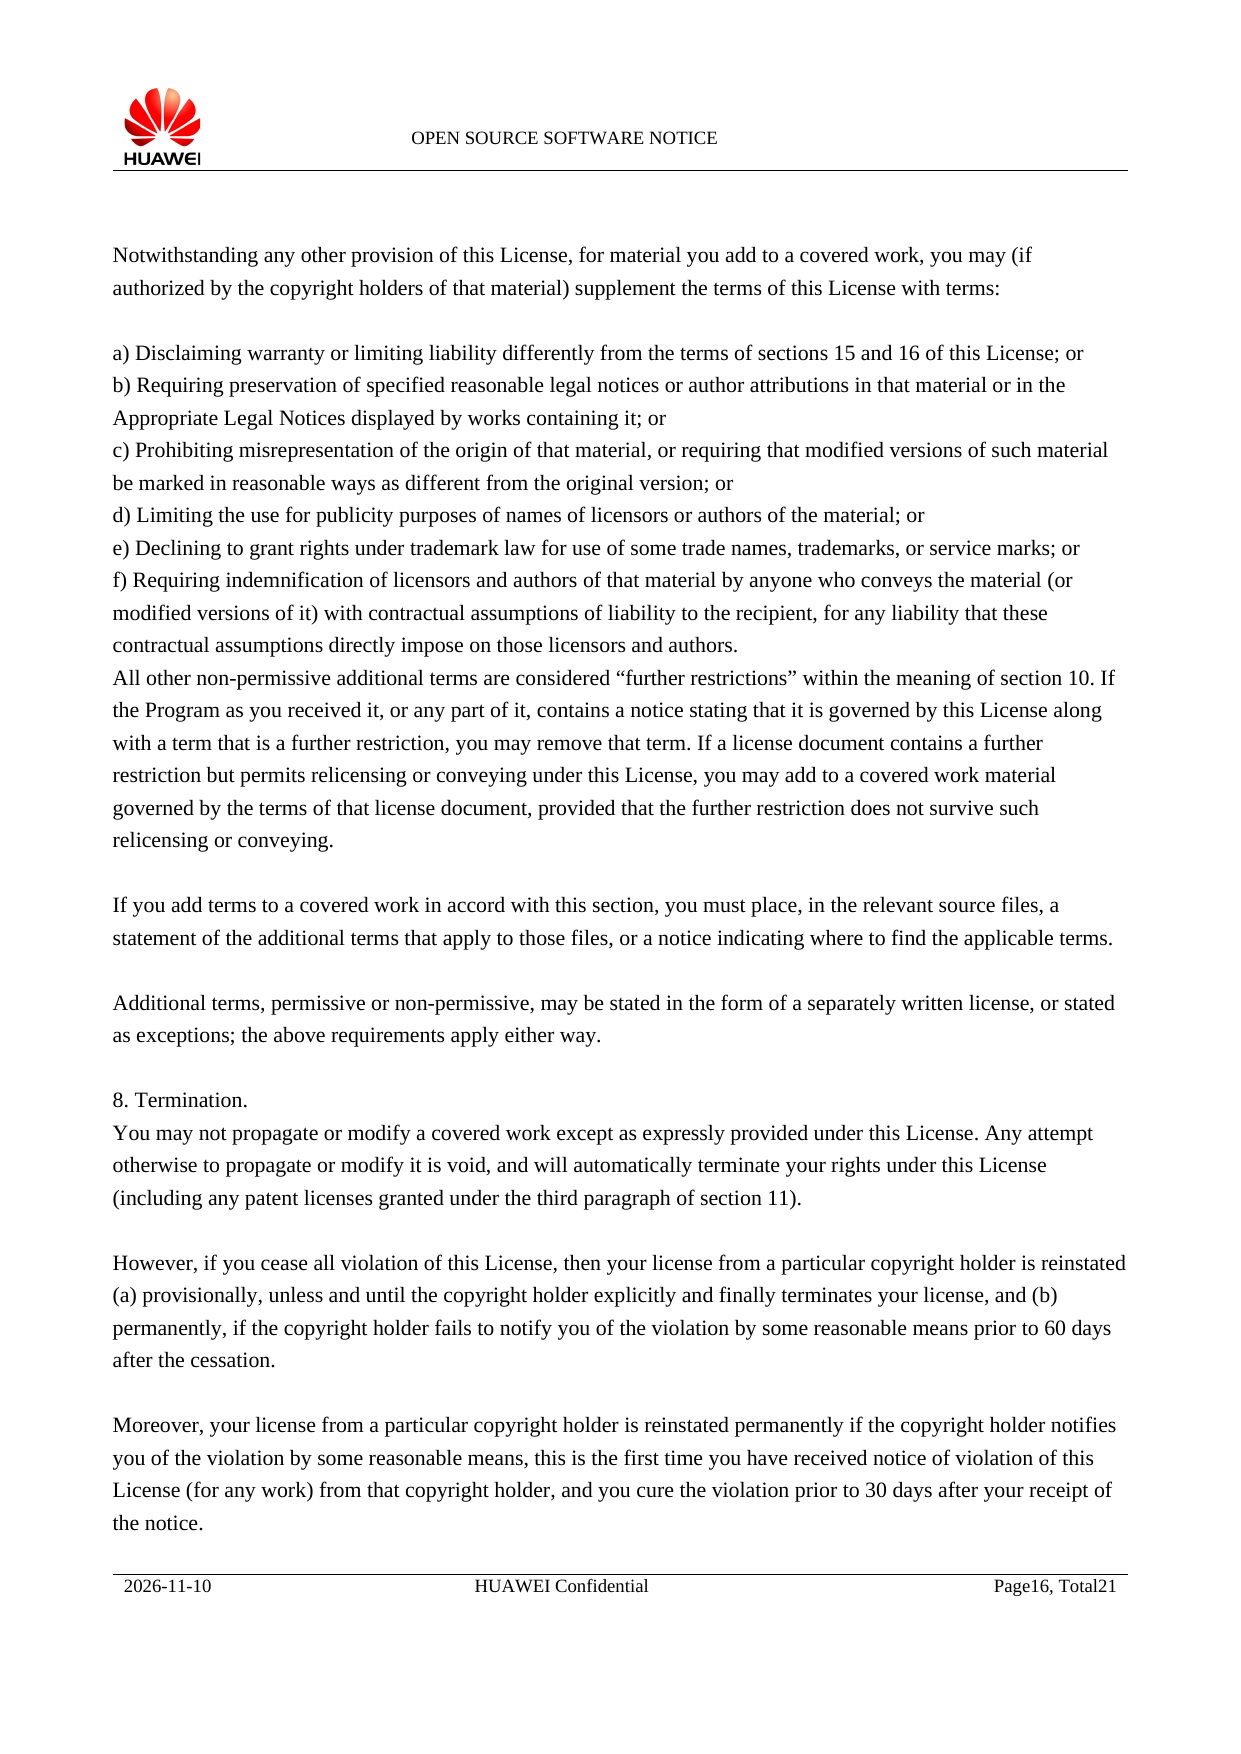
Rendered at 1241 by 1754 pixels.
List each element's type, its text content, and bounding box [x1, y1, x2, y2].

picture [124, 88, 201, 165]
